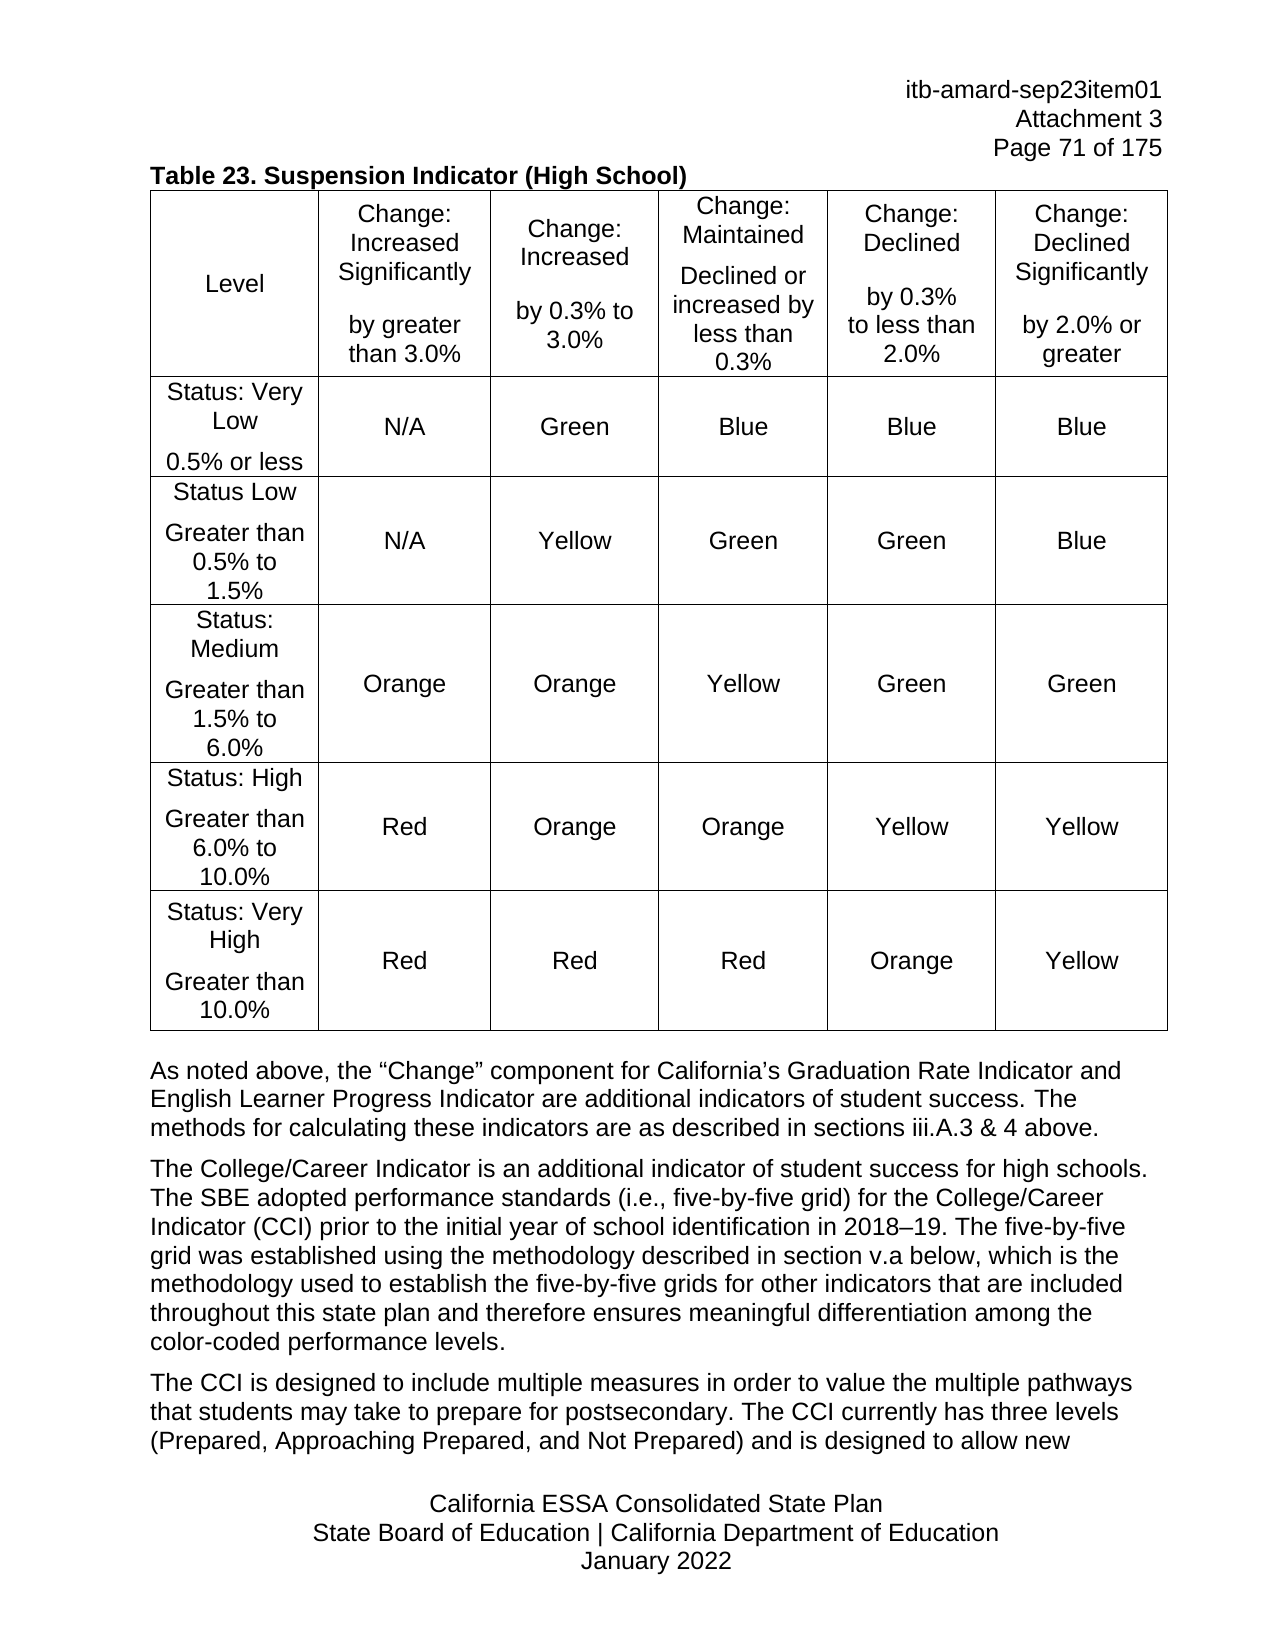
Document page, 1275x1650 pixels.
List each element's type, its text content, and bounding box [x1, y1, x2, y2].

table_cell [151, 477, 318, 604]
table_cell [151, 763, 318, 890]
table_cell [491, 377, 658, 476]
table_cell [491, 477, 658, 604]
text The College/Career Indicator is an additional indicator of student success for high schools. The SBE adopted performance standards (i.e., five-by-five grid) for the College/Career Indicator (CCI) prior to the initial year of school identification in 2018–19. The five-by-five grid was established using the methodology described in section v.a below, which is the methodology used to establish the five-by-five grids for other indicators that are included throughout this state plan and therefore ensures meaningful differentiation among the color-coded performance levels. [150, 1154, 1162, 1356]
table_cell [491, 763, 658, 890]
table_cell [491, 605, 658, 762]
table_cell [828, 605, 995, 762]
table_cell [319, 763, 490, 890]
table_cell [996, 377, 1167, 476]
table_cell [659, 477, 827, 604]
text Table 23. Suspension Indicator (High School) [150, 161, 1162, 190]
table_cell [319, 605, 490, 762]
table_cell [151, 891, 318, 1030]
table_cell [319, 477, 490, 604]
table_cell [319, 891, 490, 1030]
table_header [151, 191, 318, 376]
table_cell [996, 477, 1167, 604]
text As noted above, the “Change” component for California’s Graduation Rate Indicator and English Learner Progress Indicator are additional indicators of student success. The methods for calculating these indicators are as described in sections iii.A.3 & 4 above. [150, 1056, 1162, 1142]
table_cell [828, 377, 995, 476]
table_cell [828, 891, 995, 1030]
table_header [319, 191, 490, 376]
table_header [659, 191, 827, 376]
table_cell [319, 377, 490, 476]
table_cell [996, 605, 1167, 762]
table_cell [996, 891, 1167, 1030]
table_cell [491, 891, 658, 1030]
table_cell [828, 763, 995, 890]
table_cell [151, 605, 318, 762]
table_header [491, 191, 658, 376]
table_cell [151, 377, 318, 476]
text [150, 1368, 1162, 1454]
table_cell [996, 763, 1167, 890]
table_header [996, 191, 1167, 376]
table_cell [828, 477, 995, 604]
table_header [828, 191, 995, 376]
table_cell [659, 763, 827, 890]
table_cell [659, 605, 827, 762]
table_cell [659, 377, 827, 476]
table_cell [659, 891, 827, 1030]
